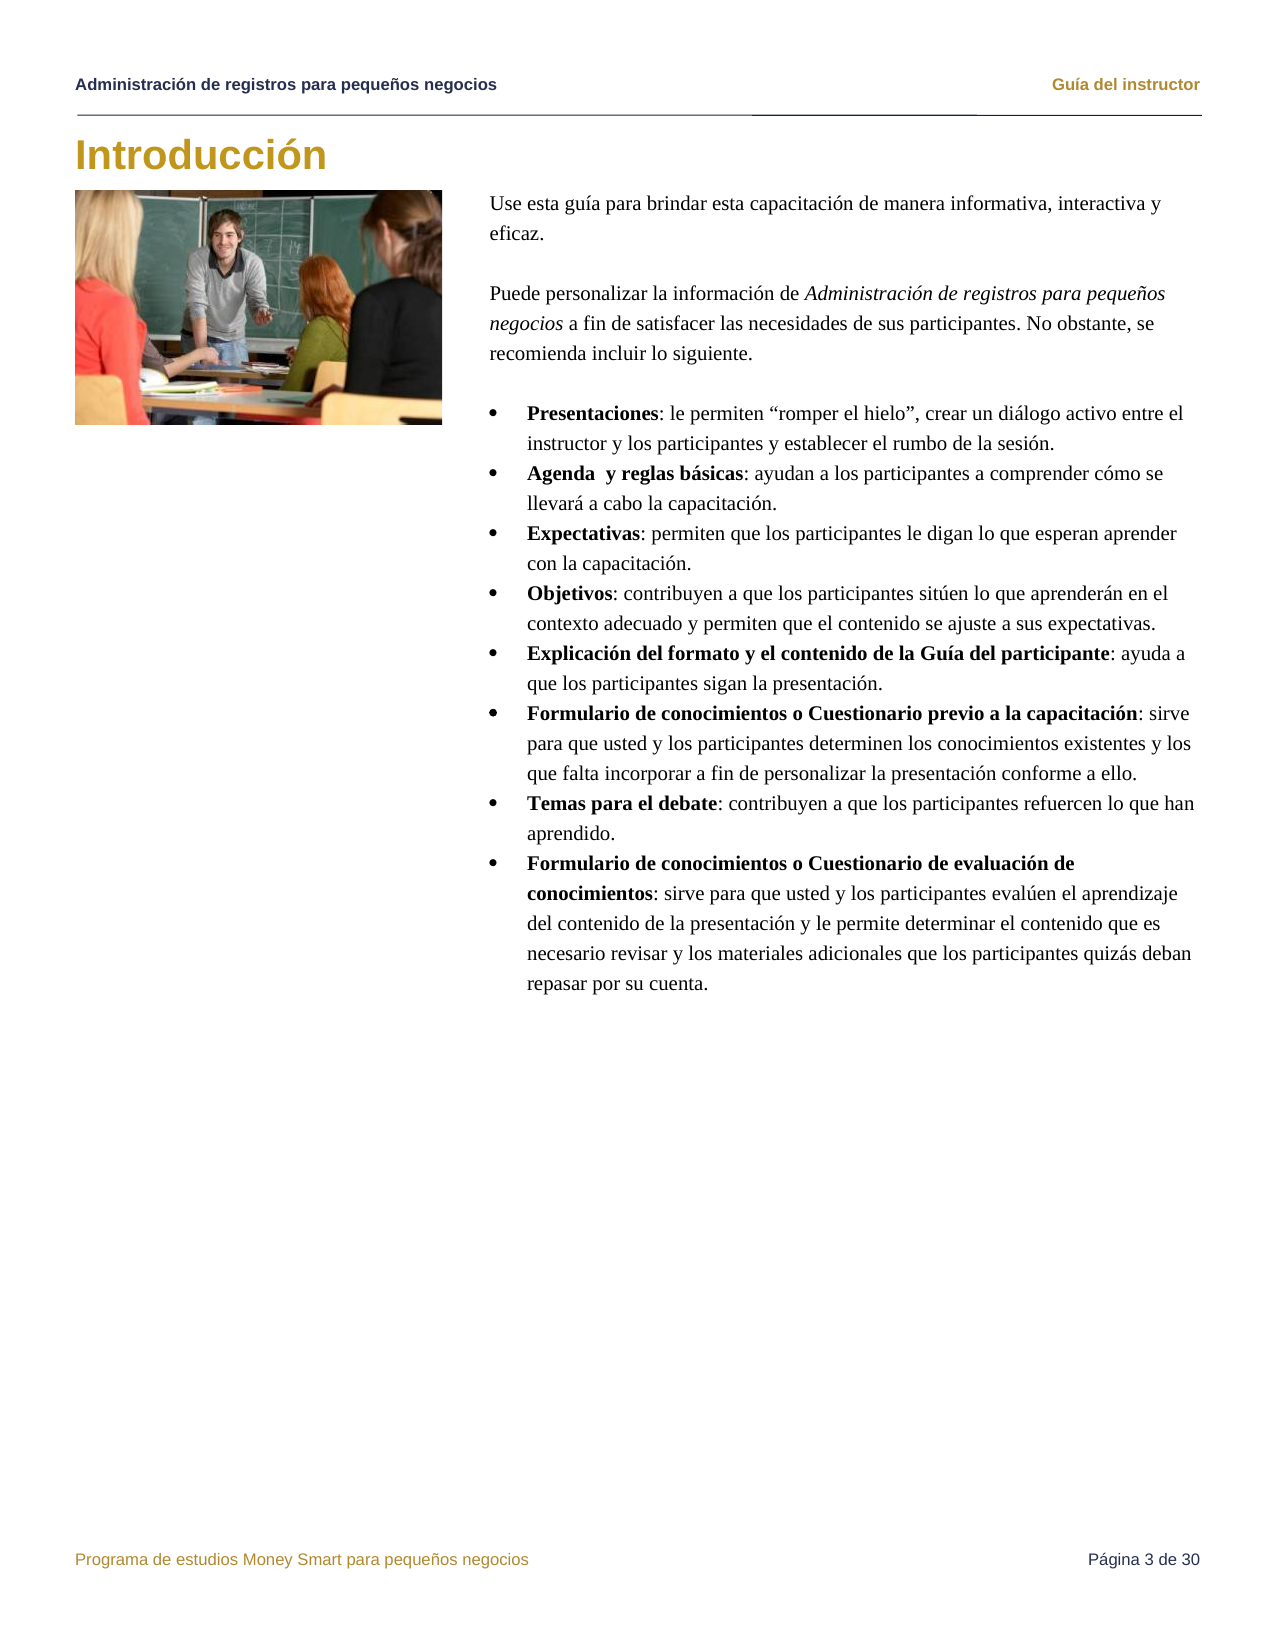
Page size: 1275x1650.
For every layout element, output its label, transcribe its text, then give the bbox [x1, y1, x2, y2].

table_header [64, 190, 478, 1001]
picture [75, 190, 443, 425]
subtitle Introducción [75, 130, 1200, 178]
table_header Use esta guía para brindar esta capacitación de manera informativa, interactiva y eficaz. Puede personalizar la información de Administración de registros para pequeños negocios a fin de satisfacer las necesidades de sus participantes. No obstante, se recomienda incluir lo siguiente. Presentaciones: le permiten “romper el hielo”, crear un diálogo activo entre el instructor y los participantes y establecer el rumbo de la sesión. Agenda y reglas básicas: ayudan a los participantes a comprender cómo se llevará a cabo la capacitación. Expectativas: permiten que los participantes le digan lo que esperan aprender con la capacitación. Objetivos: contribuyen a que los participantes sitúen lo que aprenderán en el contexto adecuado y permiten que el contenido se ajuste a sus expectativas. Explicación del formato y el contenido de la Guía del participante: ayuda a que los participantes sigan la presentación. Formulario de conocimientos o Cuestionario previo a la capacitación: sirve para que usted y los participantes determinen los conocimientos existentes y los que falta incorporar a fin de personalizar la presentación conforme a ello. Temas para el debate: contribuyen a que los participantes refuercen lo que han aprendido. Formulario de conocimientos o Cuestionario de evaluación de conocimientos: sirve para que usted y los participantes evalúen el aprendizaje del contenido de la presentación y le permite determinar el contenido que es necesario revisar y los materiales adicionales que los participantes quizás deban repasar por su cuenta. [478, 190, 1211, 1001]
